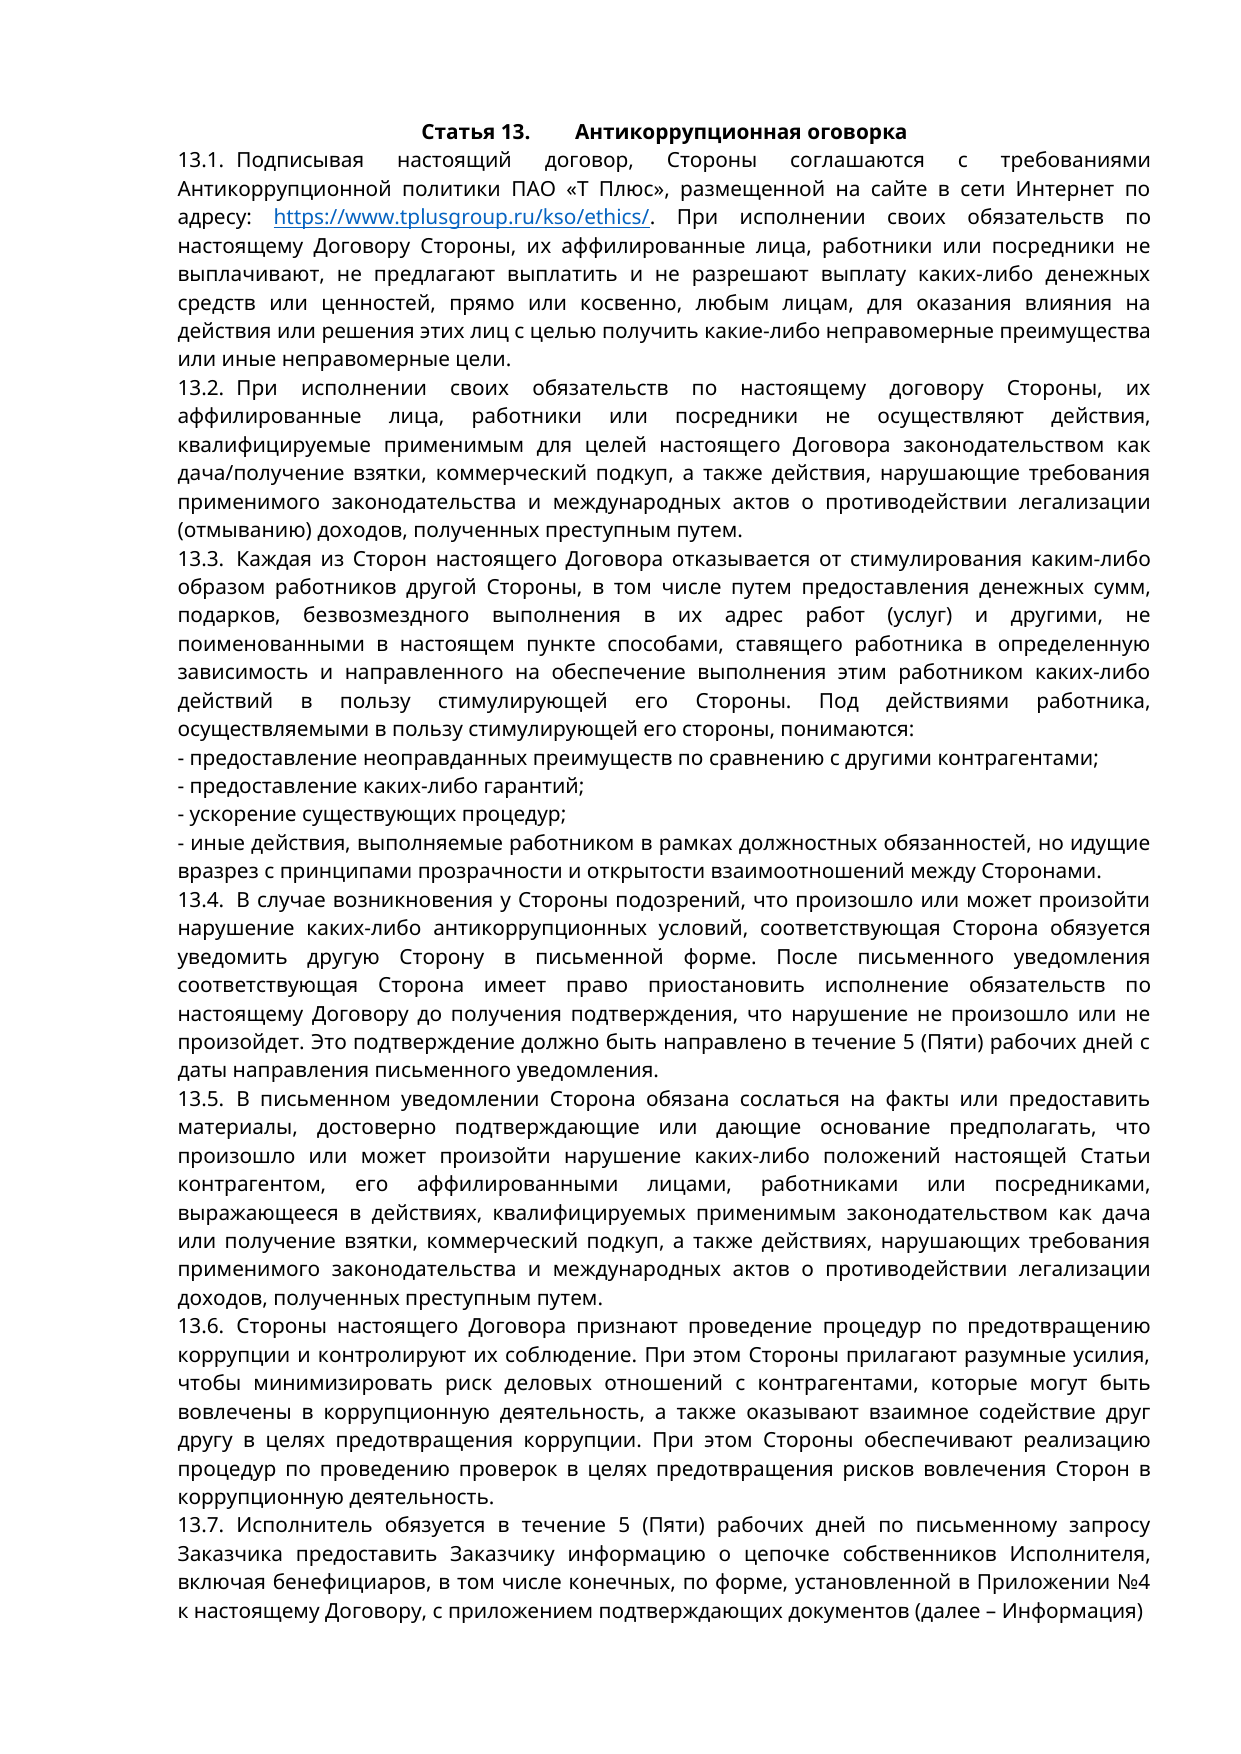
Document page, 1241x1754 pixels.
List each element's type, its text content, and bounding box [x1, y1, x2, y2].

list В случае возникновения у Стороны подозрений, что произошло или может произойти нарушение каких-либо антикоррупционных условий, соответствующая Сторона обязуется уведомить другую Сторону в письменной форме. После письменного уведомления соответствующая Сторона имеет право приостановить исполнение обязательств по настоящему Договору до получения подтверждения, что нарушение не произошло или не произойдет. Это подтверждение должно быть направлено в течение 5 (Пяти) рабочих дней с даты направления письменного уведомления. [177, 885, 1152, 1084]
subtitle Антикоррупционная оговорка [177, 117, 1152, 146]
list Подписывая настоящий договор, Стороны соглашаются с требованиями Антикоррупционной политики ПАО «Т Плюс», размещенной на сайте в сети Интернет по адресу: https://www.tplusgroup.ru/kso/ethics/. При исполнении своих обязательств по настоящему Договору Стороны, их аффилированные лица, работники или посредники не выплачивают, не предлагают выплатить и не разрешают выплату каких-либо денежных средств или ценностей, прямо или косвенно, любым лицам, для оказания влияния на действия или решения этих лиц с целью получить какие-либо неправомерные преимущества или иные неправомерные цели. [177, 146, 1152, 373]
list Исполнитель обязуется в течение 5 (Пяти) рабочих дней по письменному запросу Заказчика предоставить Заказчику информацию о цепочке собственников Исполнителя, включая бенефициаров, в том числе конечных, по форме, установленной в Приложении №4 к настоящему Договору, с приложением подтверждающих документов (далее – Информация) [177, 1511, 1152, 1624]
list - иные действия, выполняемые работником в рамках должностных обязанностей, но идущие вразрез с принципами прозрачности и открытости взаимоотношений между Сторонами. [177, 828, 1152, 885]
list Стороны настоящего Договора признают проведение процедур по предотвращению коррупции и контролируют их соблюдение. При этом Стороны прилагают разумные усилия, чтобы минимизировать риск деловых отношений с контрагентами, которые могут быть вовлечены в коррупционную деятельность, а также оказывают взаимное содействие друг другу в целях предотвращения коррупции. При этом Стороны обеспечивают реализацию процедур по проведению проверок в целях предотвращения рисков вовлечения Сторон в коррупционную деятельность. [177, 1311, 1152, 1511]
list В письменном уведомлении Сторона обязана сослаться на факты или предоставить материалы, достоверно подтверждающие или дающие основание предполагать, что произошло или может произойти нарушение каких-либо положений настоящей Статьи контрагентом, его аффилированными лицами, работниками или посредниками, выражающееся в действиях, квалифицируемых применимым законодательством как дача или получение взятки, коммерческий подкуп, а также действиях, нарушающих требования применимого законодательства и международных актов о противодействии легализации доходов, полученных преступным путем. [177, 1084, 1152, 1311]
list - ускорение существующих процедур; [177, 799, 1152, 828]
list Каждая из Сторон настоящего Договора отказывается от стимулирования каким-либо образом работников другой Стороны, в том числе путем предоставления денежных сумм, подарков, безвозмездного выполнения в их адрес работ (услуг) и другими, не поименованными в настоящем пункте способами, ставящего работника в определенную зависимость и направленного на обеспечение выполнения этим работником каких-либо действий в пользу стимулирующей его Стороны. Под действиями работника, осуществляемыми в пользу стимулирующей его стороны, понимаются: [177, 544, 1152, 743]
list - предоставление неоправданных преимуществ по сравнению с другими контрагентами; [177, 743, 1152, 771]
list При исполнении своих обязательств по настоящему договору Стороны, их аффилированные лица, работники или посредники не осуществляют действия, квалифицируемые применимым для целей настоящего Договора законодательством как дача/получение взятки, коммерческий подкуп, а также действия, нарушающие требования применимого законодательства и международных актов о противодействии легализации (отмыванию) доходов, полученных преступным путем. [177, 373, 1152, 544]
list - предоставление каких-либо гарантий; [177, 771, 1152, 799]
